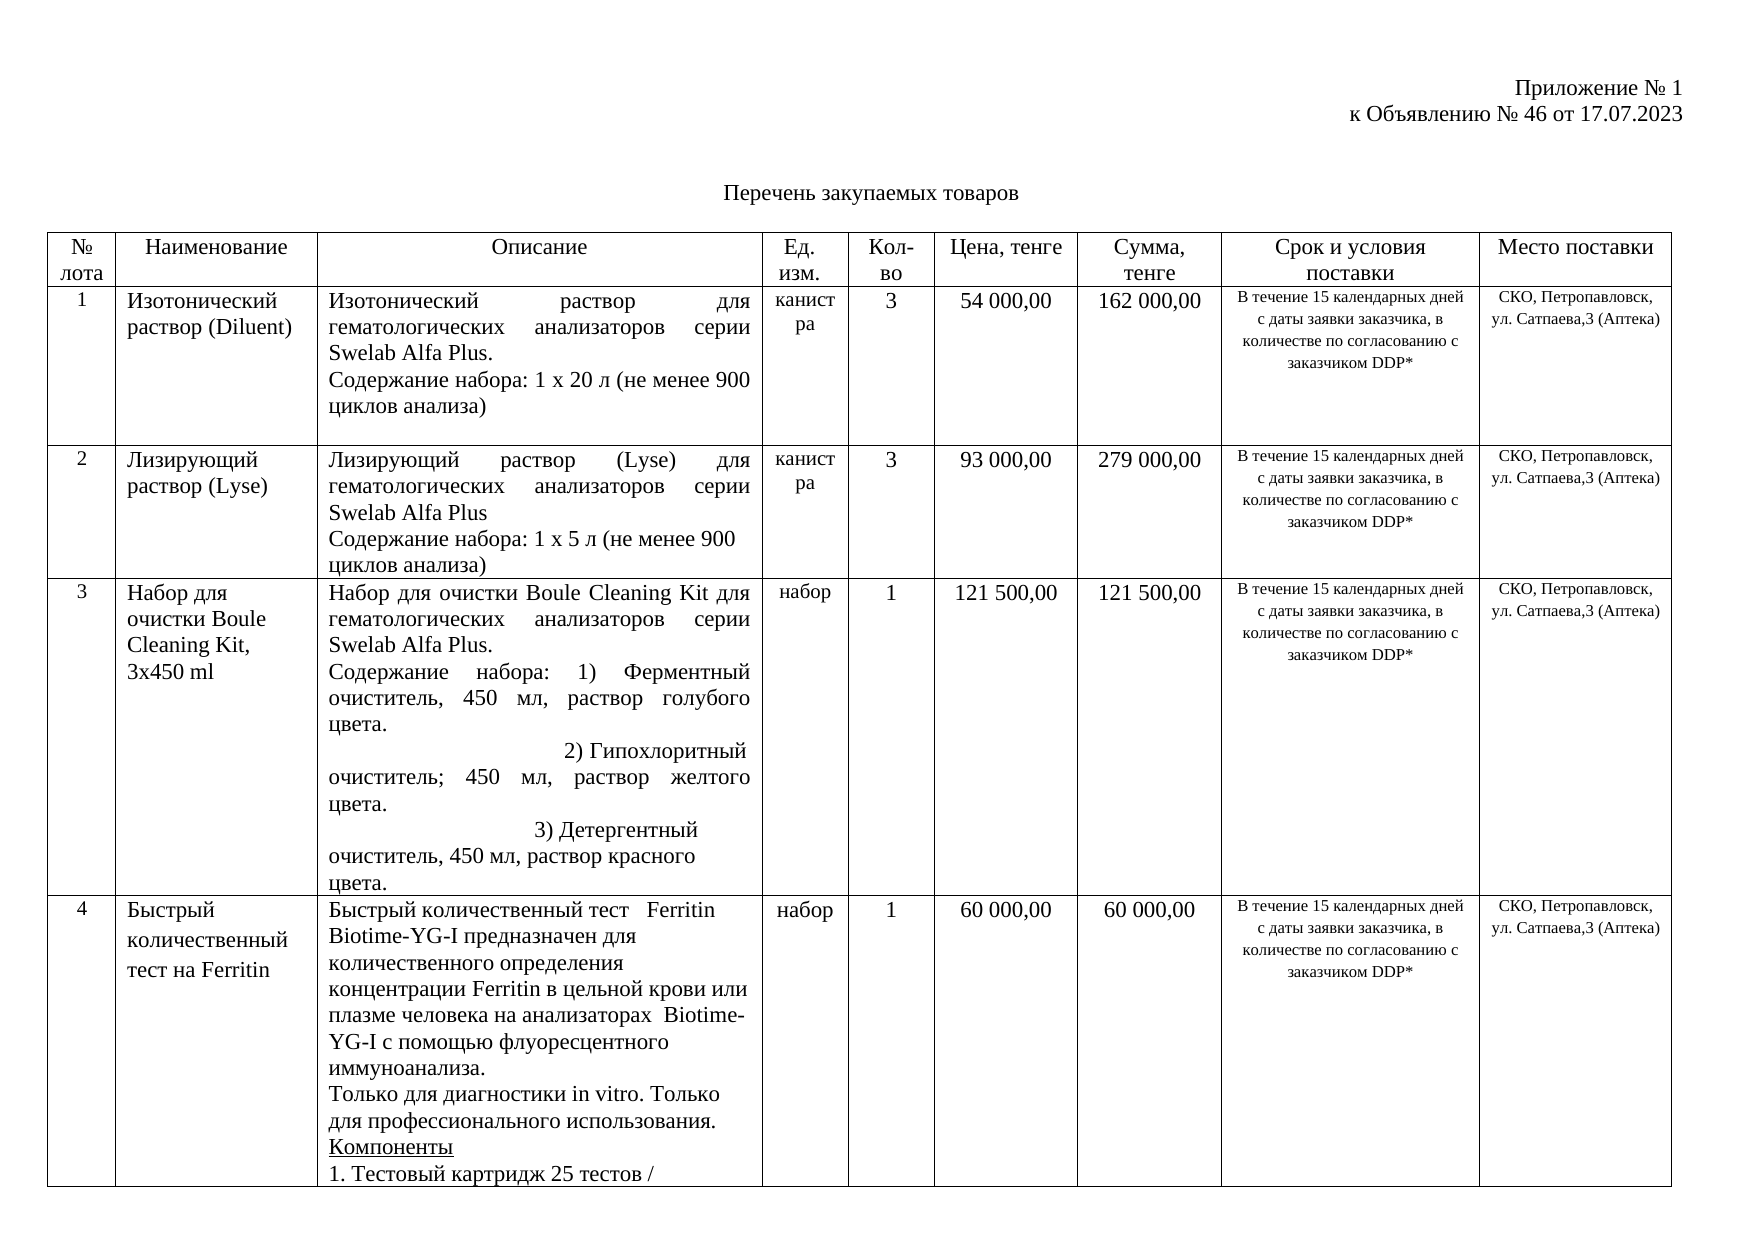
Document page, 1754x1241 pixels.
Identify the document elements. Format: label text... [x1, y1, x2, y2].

table_cell 54 000,00 [935, 287, 1077, 445]
table_cell 60 000,00 [935, 896, 1077, 1186]
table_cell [1222, 896, 1479, 1186]
table_cell 162 000,00 [1078, 287, 1221, 445]
table_cell 121 500,00 [935, 579, 1077, 895]
table_cell 1 [849, 579, 934, 895]
table_cell СКО, Петропавловск, ул. Сатпаева,3 (Аптека) [1480, 287, 1671, 445]
table_cell 1 [48, 287, 115, 445]
table_cell 93 000,00 [935, 446, 1077, 578]
table_header Срок и условия поставки [1222, 233, 1479, 286]
table_cell 3 [48, 579, 115, 895]
table_cell Лизирующий раствор (Lyse) для гематологических анализаторов серии Swelab Alfa Plus Содержание набора: 1 х 5 л (не менее 900 циклов анализа) [318, 446, 762, 578]
table_header Сумма, тенге [1078, 233, 1221, 286]
table_cell Набор для очистки Boule Cleaning Kit для гематологических анализаторов серии Swelab Alfa Plus. Содержание набора: 1) Ферментный очиститель, 450 мл, раствор голубого цвета. 2) Гипохлоритный очиститель; 450 мл, раствор желтого цвета. 3) Детергентный очиститель, 450 мл, раствор красного цвета. [318, 579, 762, 895]
text к Объявлению № 46 от 17.07.2023 [0, 100, 1683, 127]
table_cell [116, 896, 317, 1186]
table_cell СКО, Петропавловск, ул. Сатпаева,3 (Аптека) [1480, 446, 1671, 578]
table_cell СКО, Петропавловск, ул. Сатпаева,3 (Аптека) [1480, 579, 1671, 895]
table_cell 3 [849, 446, 934, 578]
table_header Цена, тенге [935, 233, 1077, 286]
table_header № лота [48, 233, 115, 286]
table_cell канистра [763, 287, 848, 445]
table_header Наименование [116, 233, 317, 286]
table_cell 279 000,00 [1078, 446, 1221, 578]
table_header Место поставки [1480, 233, 1671, 286]
table_cell 4 [48, 896, 115, 1186]
table_cell 1 [849, 896, 934, 1186]
table_header Кол-во [849, 233, 934, 286]
table_cell 121 500,00 [1078, 579, 1221, 895]
table_cell Лизирующий раствор (Lyse) [116, 446, 317, 578]
table_header Ед. изм. [763, 233, 848, 286]
table_cell набор [763, 896, 848, 1186]
table_cell 2 [48, 446, 115, 578]
table_cell В течение 15 календарных дней с даты заявки заказчика, в количестве по согласованию с заказчиком DDP* [1222, 579, 1479, 895]
table_cell канистра [763, 446, 848, 578]
table_cell В течение 15 календарных дней с даты заявки заказчика, в количестве по согласованию с заказчиком DDP* [1222, 287, 1479, 445]
table_cell Изотонический раствор (Diluent) [116, 287, 317, 445]
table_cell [318, 896, 762, 1186]
table_cell В течение 15 календарных дней с даты заявки заказчика, в количестве по согласованию с заказчиком DDP* [1222, 446, 1479, 578]
table_header Описание [318, 233, 762, 286]
table_cell 3 [849, 287, 934, 445]
text Приложение № 1 [59, 74, 1683, 100]
table_cell Изотонический раствор для гематологических анализаторов серии Swelab Alfa Plus. Содержание набора: 1 х 20 л (не менее 900 циклов анализа) [318, 287, 762, 445]
table_cell Набор для очистки Boule Cleaning Kit, 3x450 ml [116, 579, 317, 895]
text Перечень закупаемых товаров [59, 179, 1683, 206]
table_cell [1480, 896, 1671, 1186]
table_cell 60 000,00 [1078, 896, 1221, 1186]
table_cell набор [763, 579, 848, 895]
